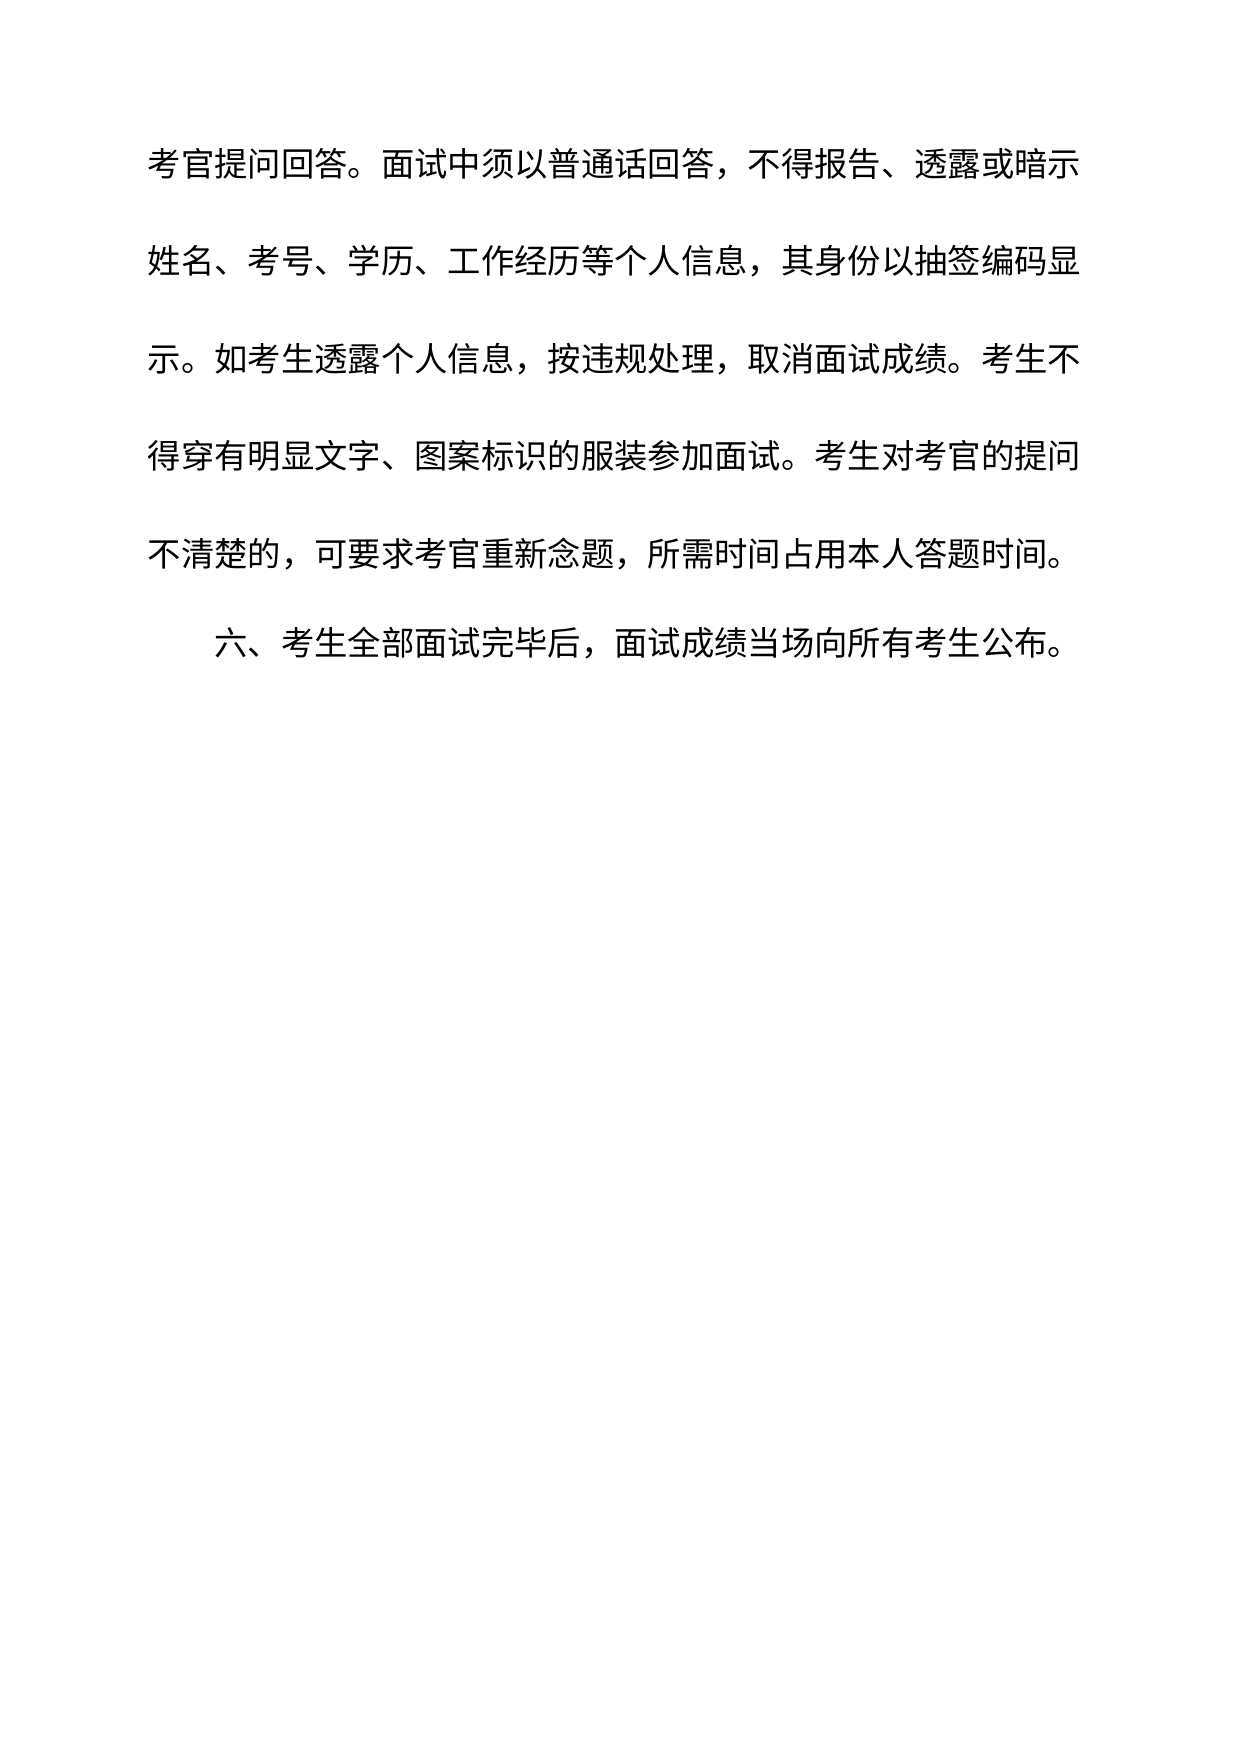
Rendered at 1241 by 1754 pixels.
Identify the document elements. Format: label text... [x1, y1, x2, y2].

text 六、考生全部面试完毕后，面试成绩当场向所有考生公布。 [148, 608, 1092, 673]
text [148, 129, 1092, 584]
